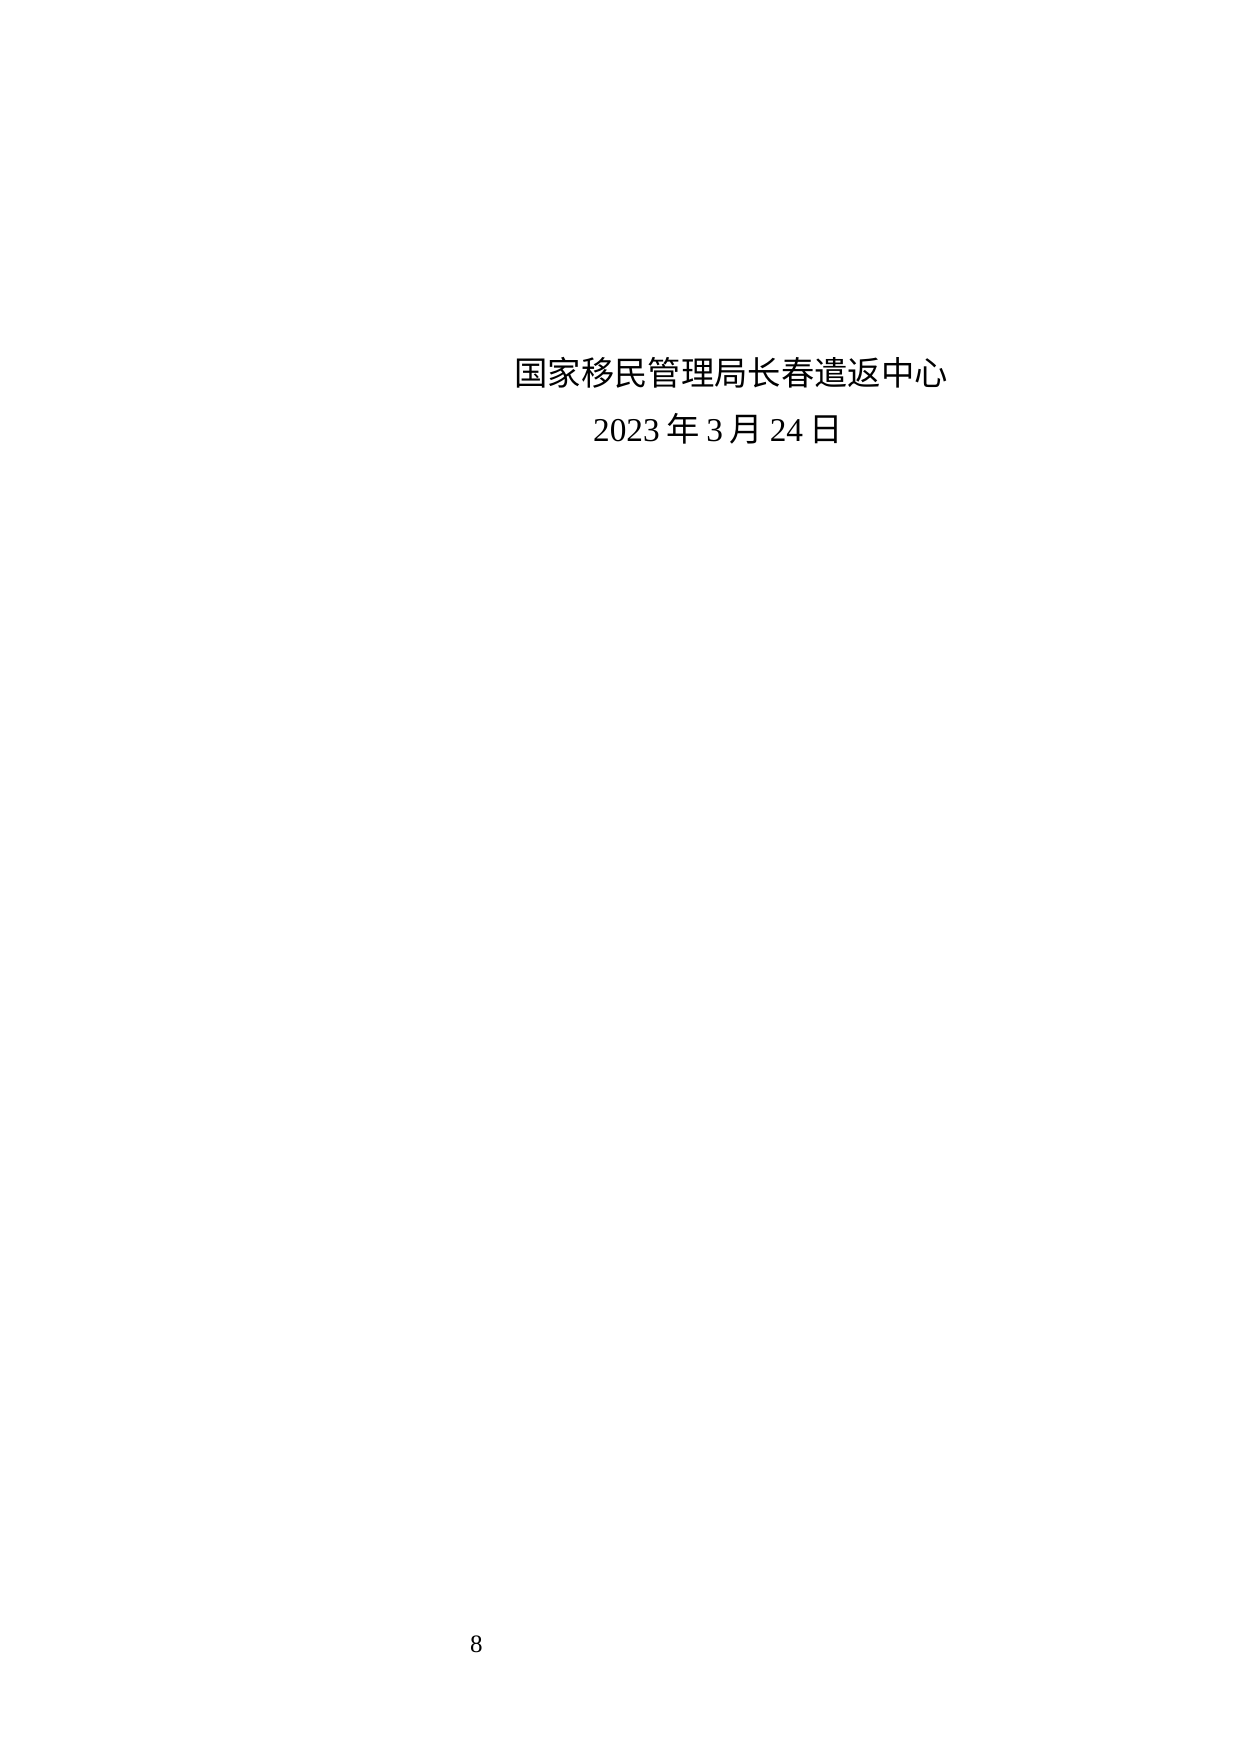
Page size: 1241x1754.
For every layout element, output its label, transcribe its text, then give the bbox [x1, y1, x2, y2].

text 国家移民管理局长春遣返中心 [159, 343, 947, 399]
text 2023年3月24日 [159, 399, 947, 455]
